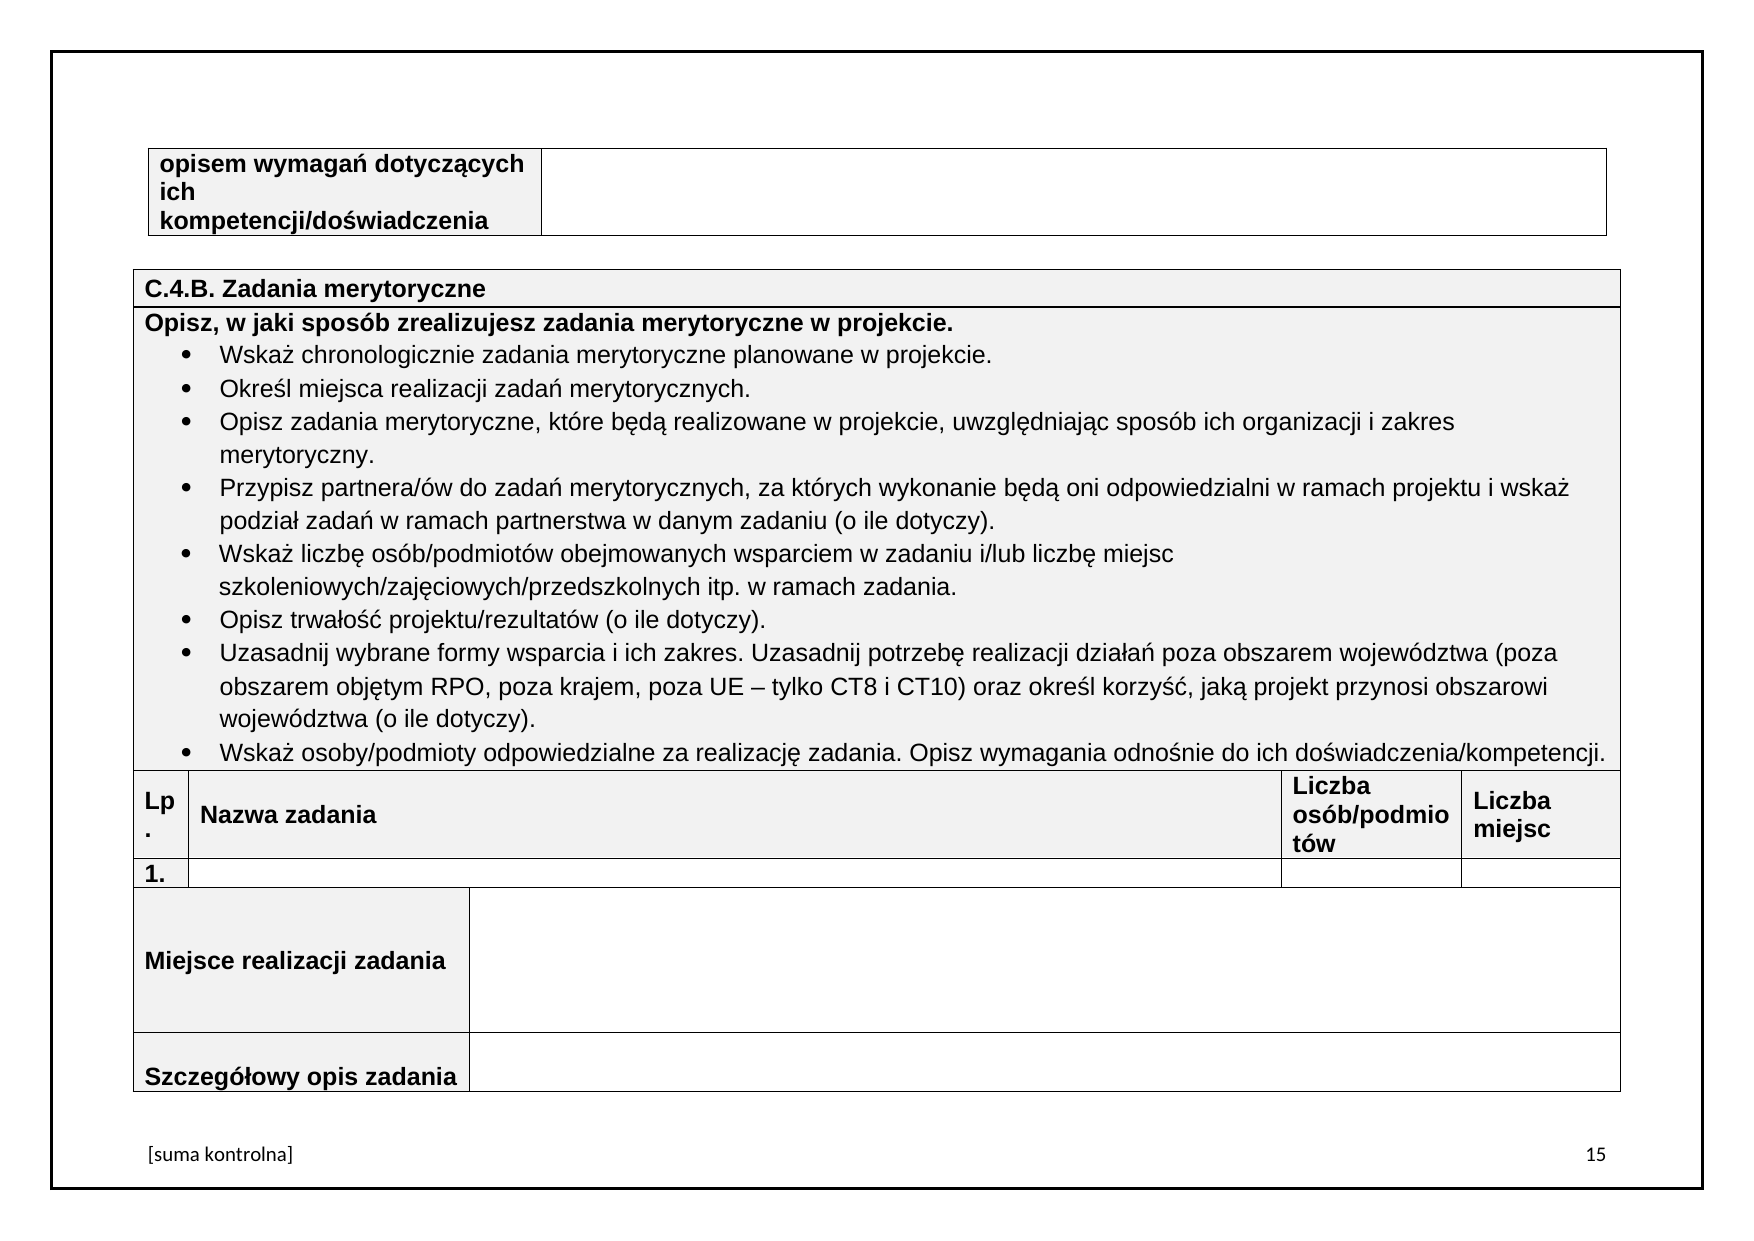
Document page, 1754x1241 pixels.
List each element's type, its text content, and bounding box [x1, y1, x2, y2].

table_header C.4.B. Zadania merytoryczne [134, 270, 1620, 306]
table_cell [470, 888, 1620, 1032]
table_cell Liczba miejsc [1462, 771, 1620, 857]
table_cell Lp. [134, 771, 188, 857]
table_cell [149, 149, 541, 235]
table_cell 1. [134, 859, 188, 887]
table_cell Liczba osób/podmiotów [1282, 771, 1461, 857]
table_cell Opisz, w jaki sposób zrealizujesz zadania merytoryczne w projekcie. Wskaż chronologicznie zadania merytoryczne planowane w projekcie. Określ miejsca realizacji zadań merytorycznych. Opisz zadania merytoryczne, które będą realizowane w projekcie, uwzględniając sposób ich organizacji i zakres merytoryczny. Przypisz partnera/ów do zadań merytorycznych, za których wykonanie będą oni odpowiedzialni w ramach projektu i wskaż podział zadań w ramach partnerstwa w danym zadaniu (o ile dotyczy). Wskaż liczbę osób/podmiotów obejmowanych wsparciem w zadaniu i/lub liczbę miejsc szkoleniowych/zajęciowych/przedszkolnych itp. w ramach zadania. Opisz trwałość projektu/rezultatów (o ile dotyczy). Uzasadnij wybrane formy wsparcia i ich zakres. Uzasadnij potrzebę realizacji działań poza obszarem województwa (poza obszarem objętym RPO, poza krajem, poza UE – tylko CT8 i CT10) oraz określ korzyść, jaką projekt przynosi obszarowi województwa (o ile dotyczy). Wskaż osoby/podmioty odpowiedzialne za realizację zadania. Opisz wymagania odnośnie do ich doświadczenia/kompetencji. [134, 308, 1620, 770]
table_cell [1462, 859, 1620, 887]
table_cell Nazwa zadania [189, 771, 1281, 857]
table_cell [134, 1033, 469, 1091]
table_cell [1282, 859, 1461, 887]
table_cell [470, 1033, 1620, 1091]
table_cell Miejsce realizacji zadania [134, 888, 469, 1032]
table_cell [189, 859, 1281, 887]
table_cell [542, 149, 1606, 235]
